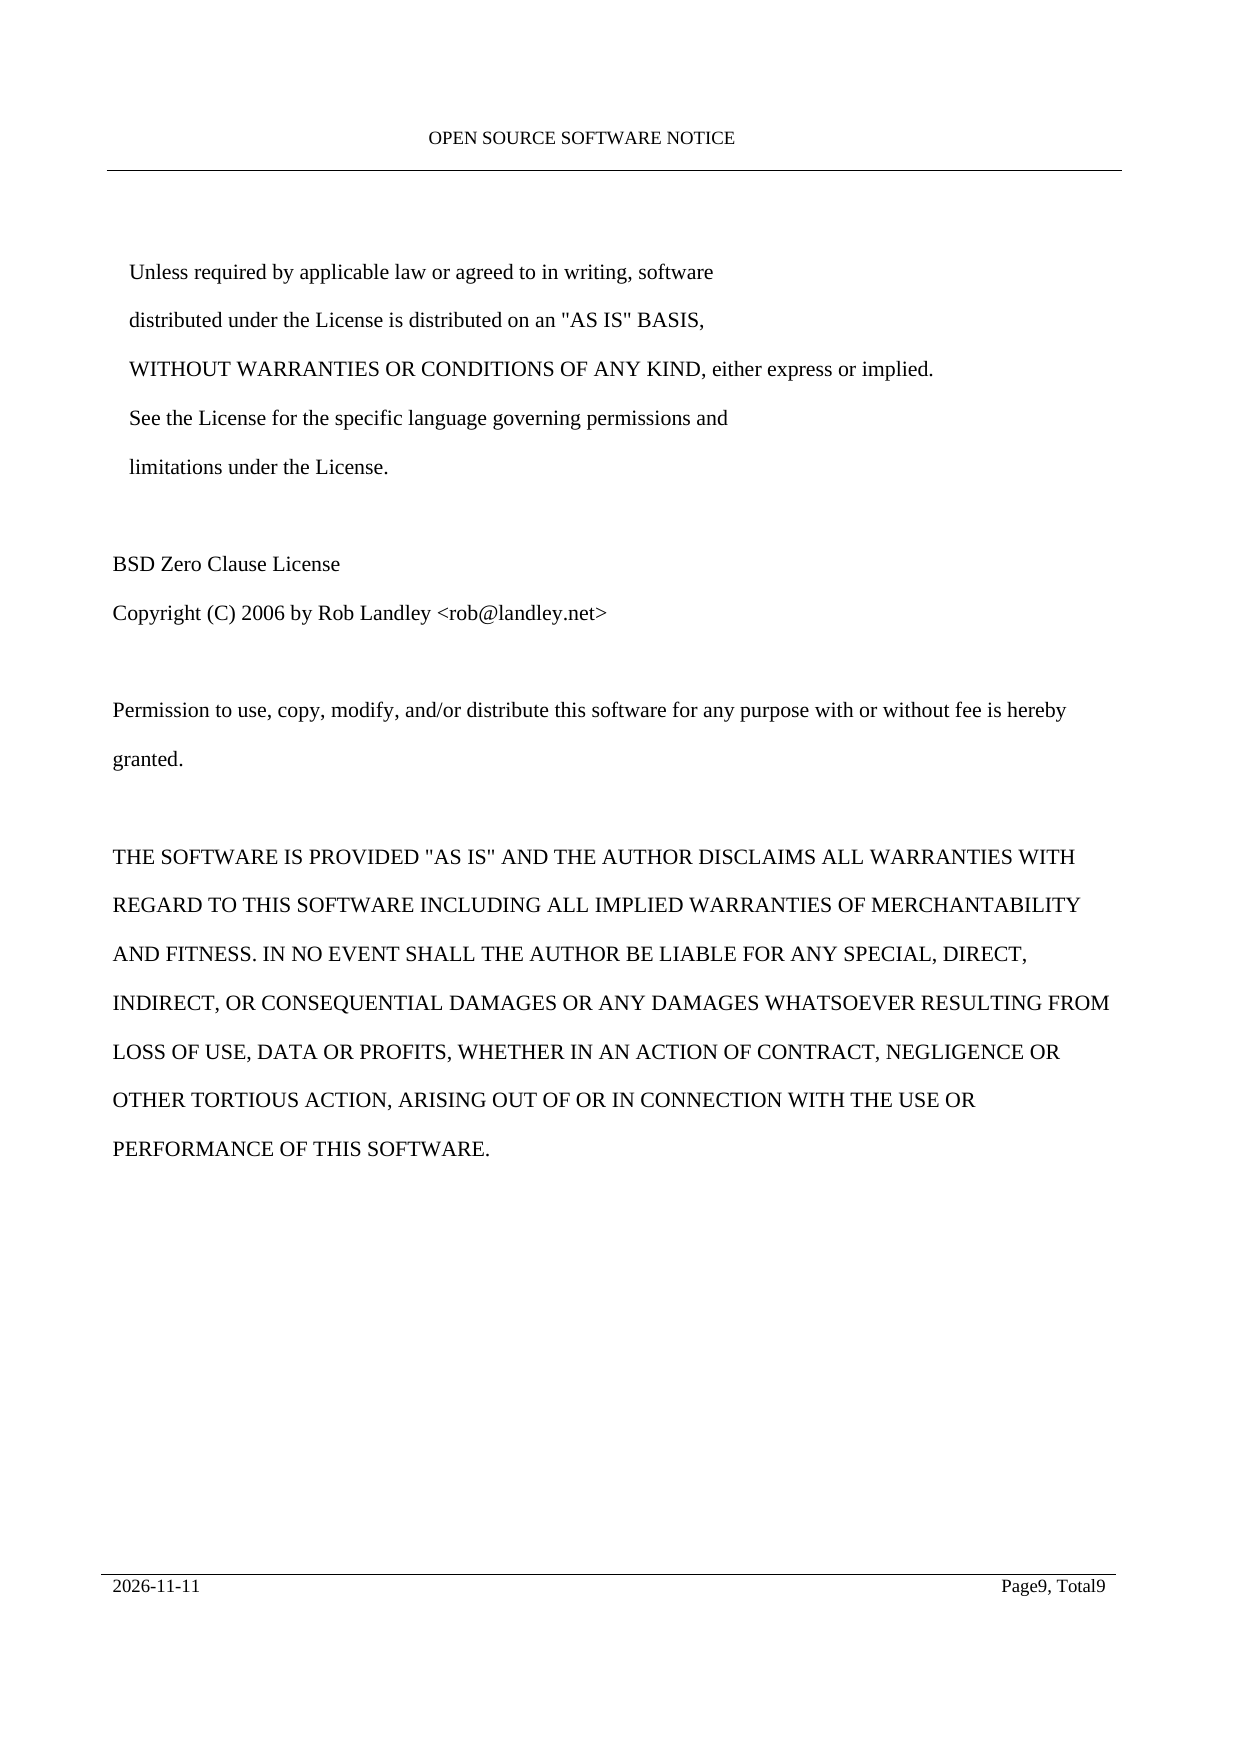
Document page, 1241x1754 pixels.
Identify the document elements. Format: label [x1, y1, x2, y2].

text [112, 206, 1128, 1214]
